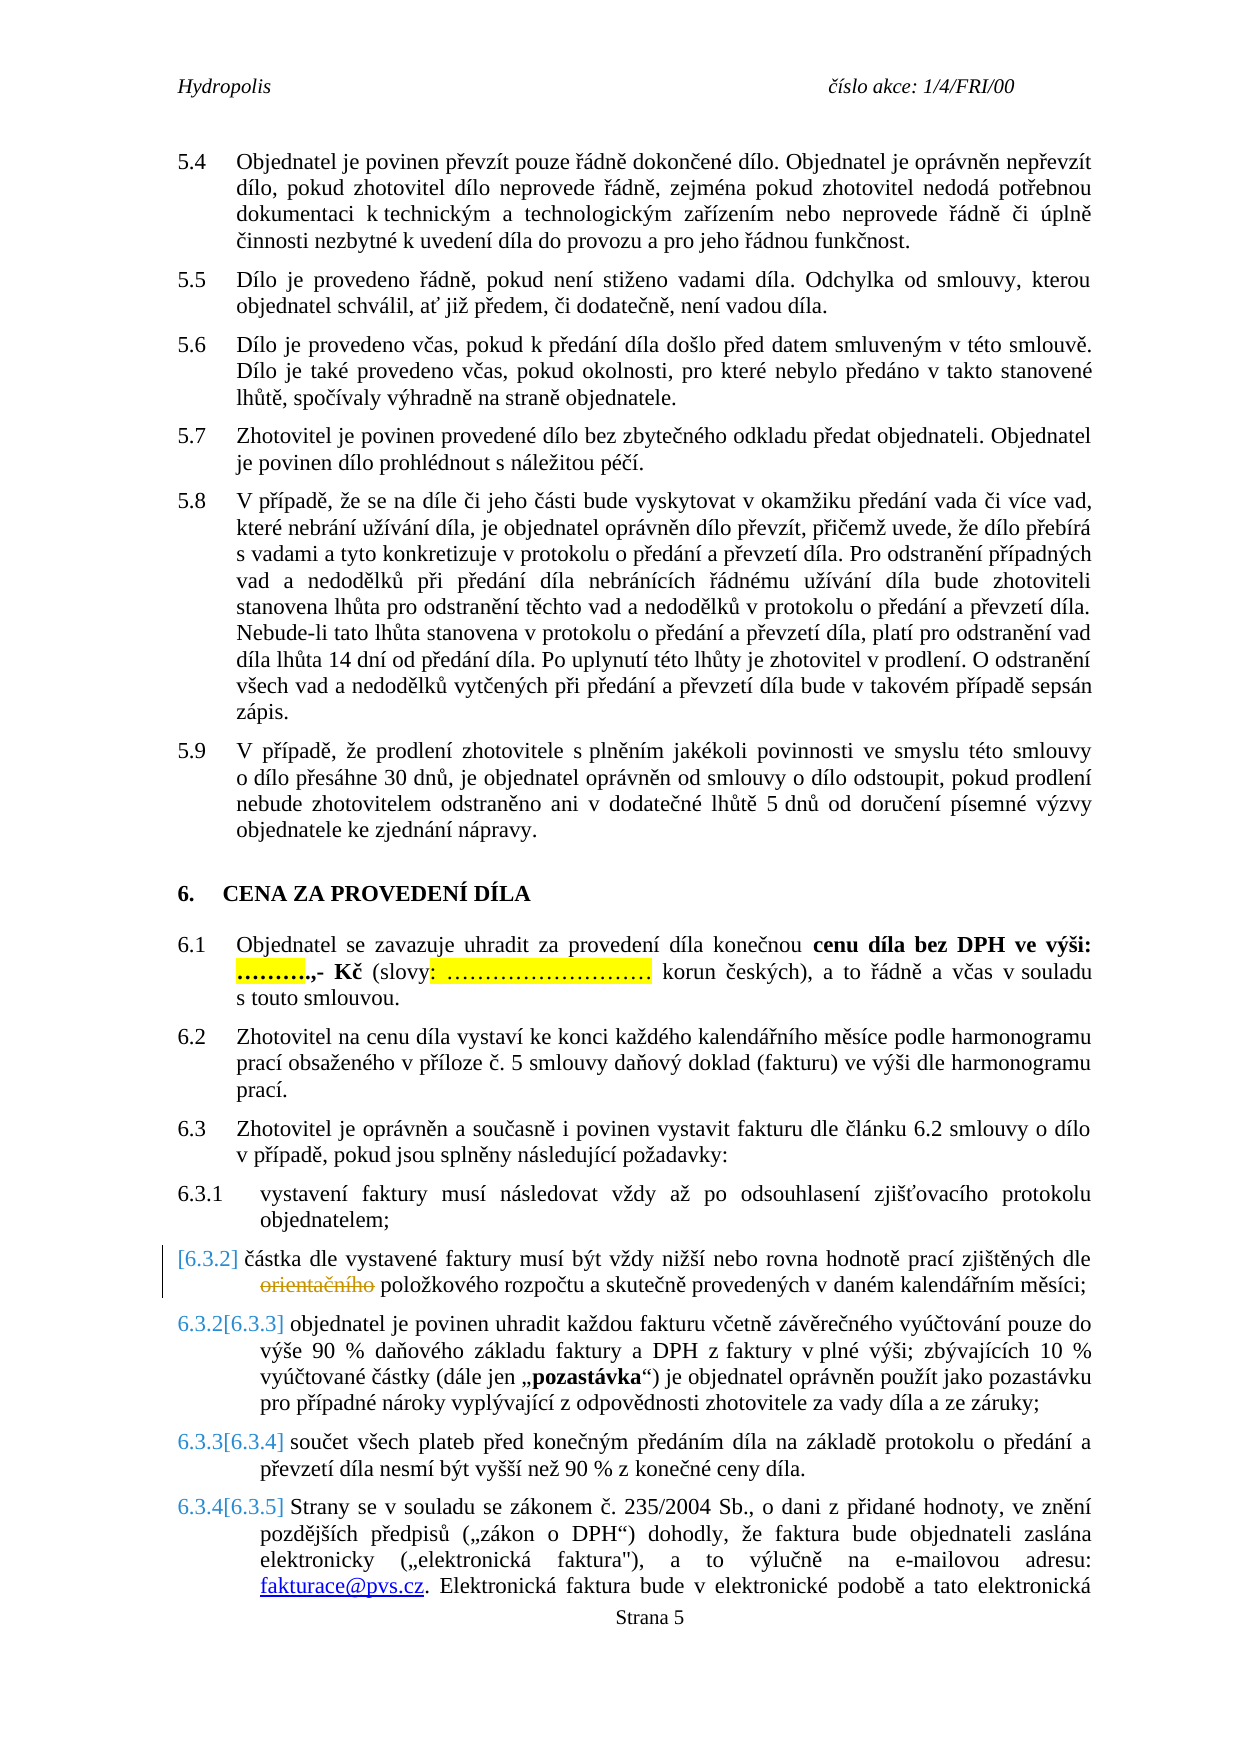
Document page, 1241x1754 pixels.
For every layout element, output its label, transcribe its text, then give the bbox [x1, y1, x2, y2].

subtitle Cena za provedení díla [177, 880, 1092, 907]
text Dílo je provedeno řádně, pokud není stiženo vadami díla. Odchylka od smlouvy, kterou objednatel schválil, ať již předem, či dodatečně, není vadou díla. [177, 266, 1092, 318]
text V případě, že se na díle či jeho části bude vyskytovat v okamžiku předání vada či více vad, které nebrání užívání díla, je objednatel oprávněn dílo převzít, přičemž uvede, že dílo přebírá s vadami a tyto konkretizuje v protokolu o předání a převzetí díla. Pro odstranění případných vad a nedodělků při předání díla nebránících řádnému užívání díla bude zhotoviteli stanovena lhůta pro odstranění těchto vad a nedodělků v protokolu o předání a převzetí díla. Nebude-li tato lhůta stanovena v protokolu o předání a převzetí díla, platí pro odstranění vad díla lhůta 14 dní od předání díla. Po uplynutí této lhůty je zhotovitel v prodlení. O odstranění všech vad a nedodělků vytčených při předání a převzetí díla bude v takovém případě sepsán zápis. [177, 488, 1092, 725]
text Zhotovitel je povinen provedené dílo bez zbytečného odkladu předat objednateli. Objednatel je povinen dílo prohlédnout s náležitou péčí. [177, 422, 1092, 475]
text V případě, že prodlení zhotovitele s plněním jakékoli povinnosti ve smyslu této smlouvy o dílo přesáhne 30 dnů, je objednatel oprávněn od smlouvy o dílo odstoupit, pokud prodlení nebude zhotovitelem odstraněno ani v dodatečné lhůtě 5 dnů od doručení písemné výzvy objednatele ke zjednání nápravy. [177, 737, 1092, 843]
text Objednatel se zavazuje uhradit za provedení díla konečnou cenu díla bez DPH ve výši: ……….,- Kč (slovy: ……………………… korun českých), a to řádně a včas v souladu s touto smlouvou. [177, 932, 1092, 1011]
text Dílo je provedeno včas, pokud k předání díla došlo před datem smluveným v této smlouvě. Dílo je také provedeno včas, pokud okolnosti, pro které nebylo předáno v takto stanovené lhůtě, spočívaly výhradně na straně objednatele. [177, 331, 1092, 410]
text vystavení faktury musí následovat vždy až po odsouhlasení zjišťovacího protokolu objednatelem; [177, 1180, 1092, 1233]
text částka dle vystavené faktury musí být vždy nižší nebo rovna hodnotě prací zjištěných dle položkového rozpočtu a skutečně provedených v daném kalendářním měsíci; [177, 1245, 1092, 1298]
text Objednatel je povinen převzít pouze řádně dokončené dílo. Objednatel je oprávněn nepřevzít dílo, pokud zhotovitel dílo neprovede řádně, zejména pokud zhotovitel nedodá potřebnou dokumentaci k technickým a technologickým zařízením nebo neprovede řádně či úplně činnosti nezbytné k uvedení díla do provozu a pro jeho řádnou funkčnost. [177, 148, 1092, 253]
text Zhotovitel na cenu díla vystaví ke konci každého kalendářního měsíce podle harmonogramu prací obsaženého v příloze č. 5 smlouvy daňový doklad (fakturu) ve výši dle harmonogramu prací. [177, 1023, 1092, 1102]
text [177, 1493, 1092, 1599]
text Zhotovitel je oprávněn a současně i povinen vystavit fakturu dle článku 6.2 smlouvy o dílo v případě, pokud jsou splněny následující požadavky: [177, 1115, 1092, 1167]
text objednatel je povinen uhradit každou fakturu včetně závěrečného vyúčtování pouze do výše 90 % daňového základu faktury a DPH z faktury v plné výši; zbývajících 10 % vyúčtované částky (dále jen „pozastávka“) je objednatel oprávněn použít jako pozastávku pro případné nároky vyplývající z odpovědnosti zhotovitele za vady díla a ze záruky; [177, 1310, 1092, 1416]
text součet všech plateb před konečným předáním díla na základě protokolu o předání a převzetí díla nesmí být vyšší než 90 % z konečné ceny díla. [177, 1428, 1092, 1481]
